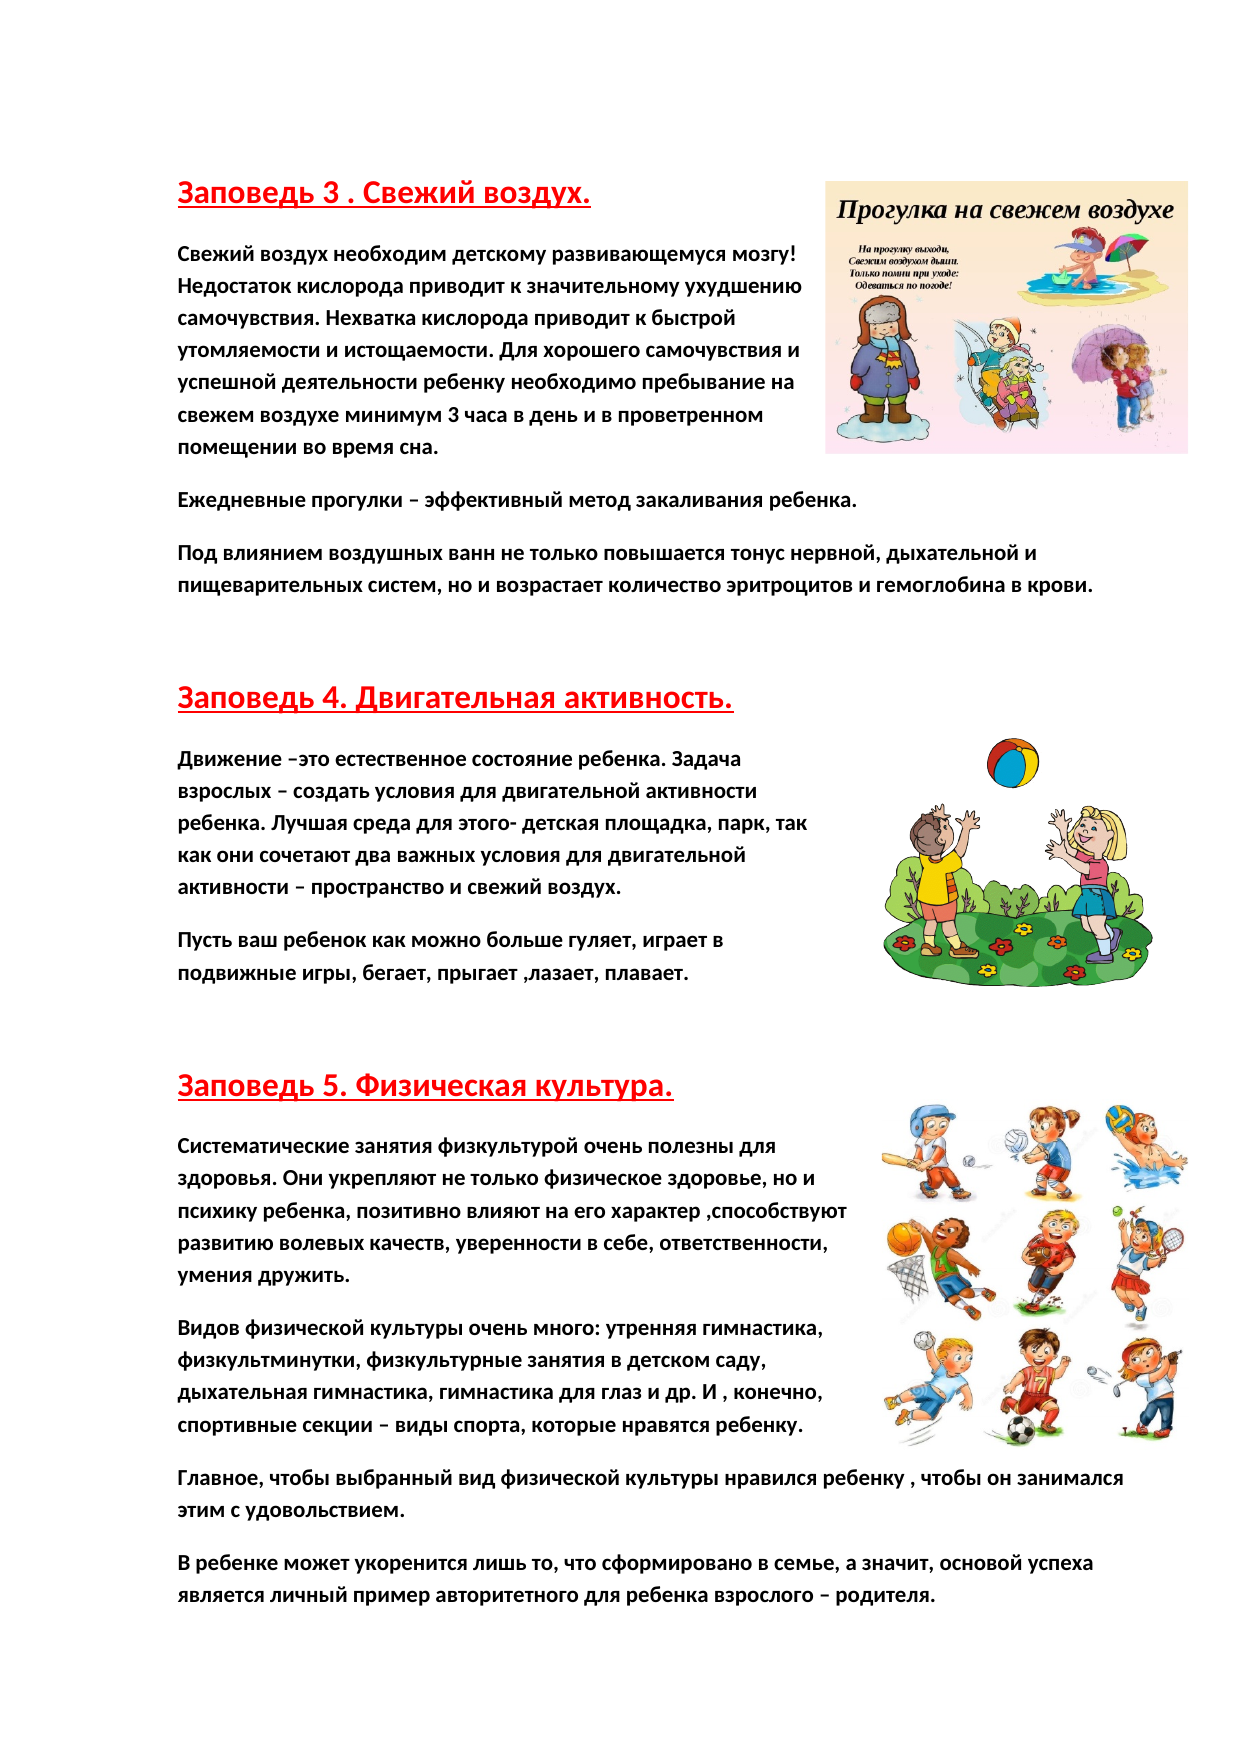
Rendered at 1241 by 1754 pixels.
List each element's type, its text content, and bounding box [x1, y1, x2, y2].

text Заповедь 5. Физическая культура. [177, 1064, 1152, 1104]
text В ребенке может укоренится лишь то, что сформировано в семье, а значит, основой успеха является личный пример авторитетного для ребенка взрослого – родителя. [177, 1548, 1152, 1608]
text Свежий воздух необходим детскому развивающемуся мозгу! Недостаток кислорода приводит к значительному ухудшению самочувствия. Нехватка кислорода приводит к быстрой утомляемости и истощаемости. Для хорошего самочувствия и успешной деятельности ребенку необходимо пребывание на свежем воздухе минимум 3 часа в день и в проветренном помещении во время сна. [177, 239, 1152, 460]
text Заповедь 4. Двигательная активность. [177, 676, 1152, 717]
text Главное, чтобы выбранный вид физической культуры нравился ребенку , чтобы он занимался этим с удовольствием. [177, 1463, 1152, 1523]
text Движение –это естественное состояние ребенка. Задача взрослых – создать условия для двигательной активности ребенка. Лучшая среда для этого- детская площадка, парк, так как они сочетают два важных условия для двигательной активности – пространство и свежий воздух. [177, 744, 849, 901]
text Видов физической культуры очень много: утренняя гимнастика, физкультминутки, физкультурные занятия в детском саду, дыхательная гимнастика, гимнастика для глаз и др. И , конечно, спортивные секции – виды спорта, которые нравятся ребенку. [177, 1313, 881, 1438]
text Систематические занятия физкультурой очень полезны для здоровья. Они укрепляют не только физическое здоровье, но и психику ребенка, позитивно влияют на его характер ,способствуют развитию волевых качеств, уверенности в себе, ответственности, умения дружить. [177, 1131, 881, 1288]
picture [849, 721, 1156, 1016]
text Пусть ваш ребенок как можно больше гуляет, играет в подвижные игры, бегает, прыгает ,лазает, плавает. [177, 926, 849, 986]
picture [881, 1099, 1190, 1451]
text Заповедь 3 . Свежий воздух. [177, 171, 1152, 212]
text Ежедневные прогулки – эффективный метод закаливания ребенка. [177, 485, 1152, 513]
picture [825, 181, 1189, 454]
text Под влиянием воздушных ванн не только повышается тонус нервной, дыхательной и пищеварительных систем, но и возрастает количество эритроцитов и гемоглобина в крови. [177, 538, 1152, 598]
